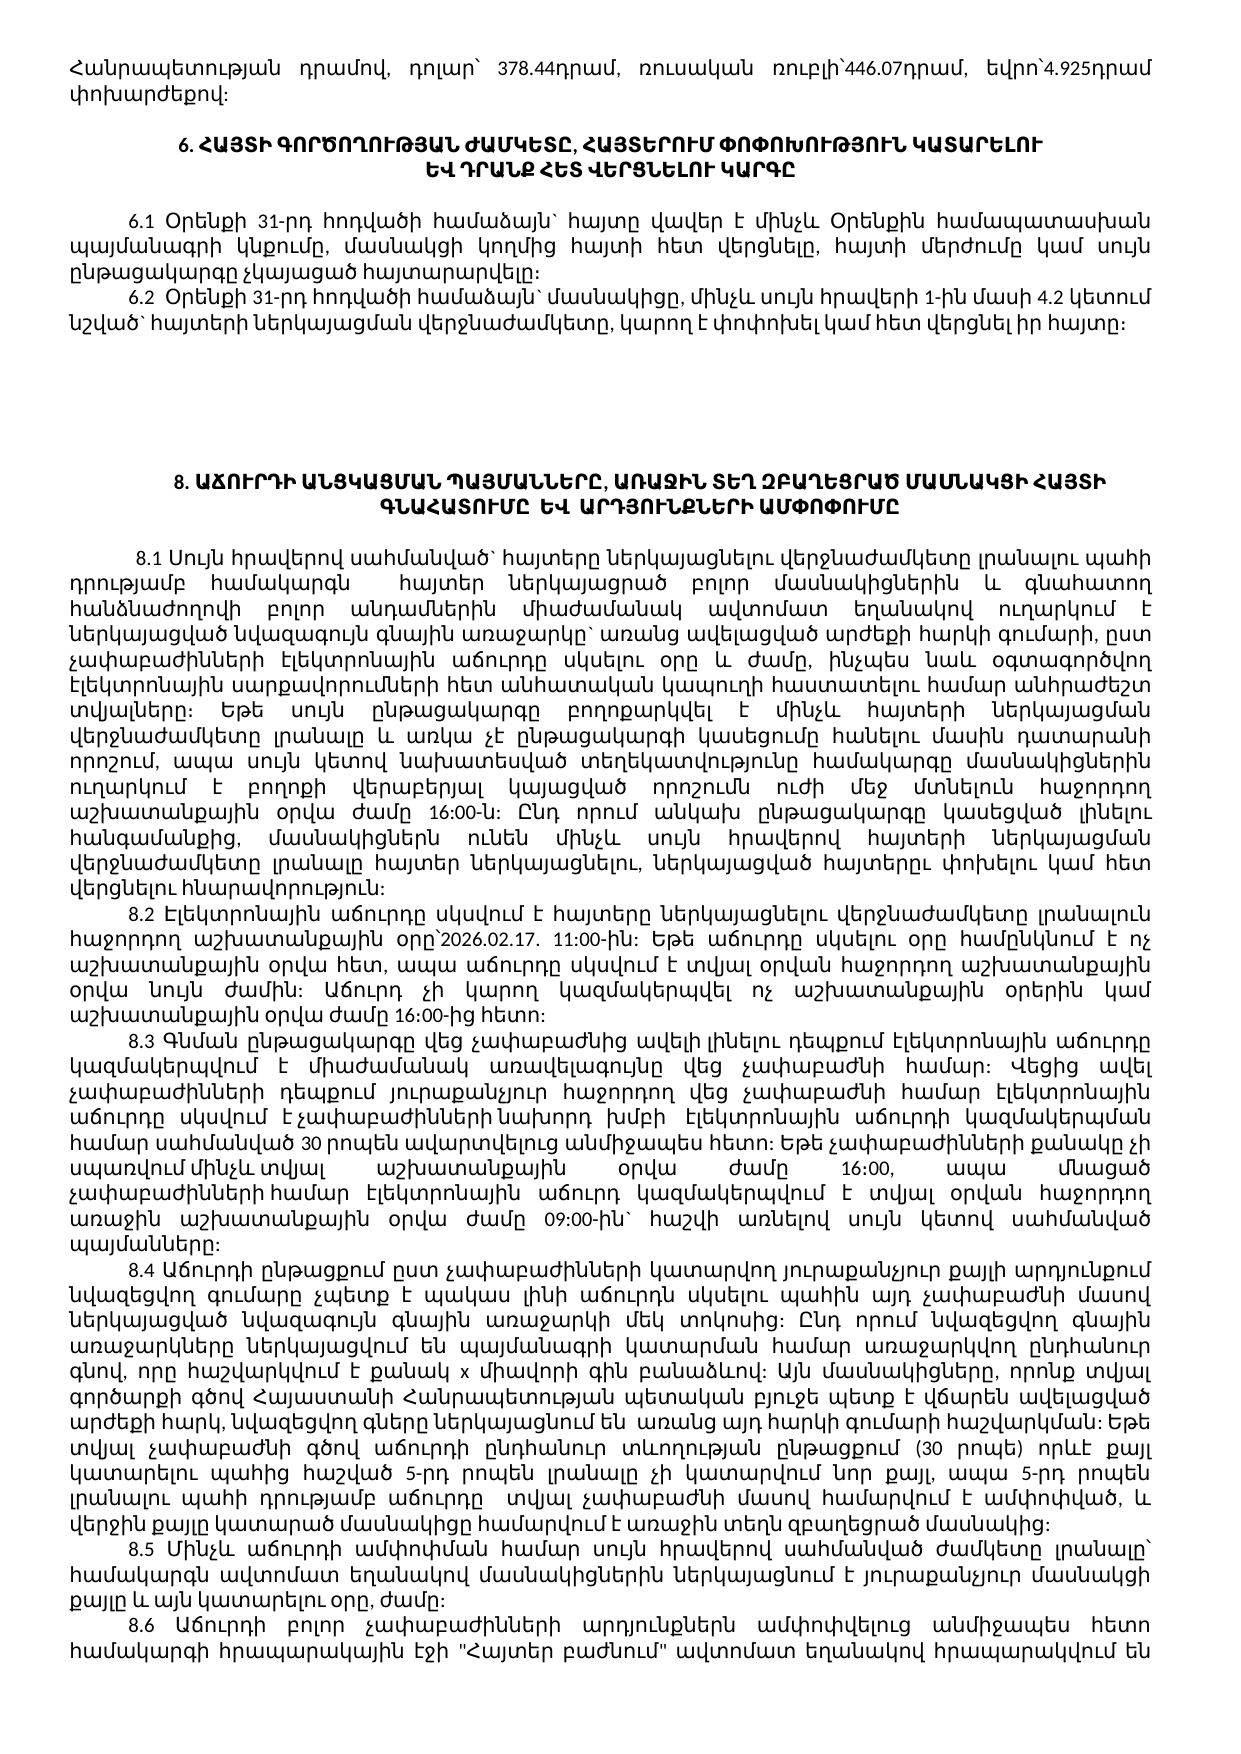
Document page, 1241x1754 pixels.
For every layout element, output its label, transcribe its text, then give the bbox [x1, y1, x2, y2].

text 8.1 Սույն հրավերով սահմանված` հայտերը ներկայացնելու վերջնաժամկետը լրանալու պահի դրությամբ համակարգն հայտեր ներկայացրած բոլոր մասնակիցներին և գնահատող հանձնաժողովի բոլոր անդամներին միաժամանակ ավտոմատ եղանակով ուղարկում է ներկայացված նվազագույն գնային առաջարկը` առանց ավելացված արժեքի հարկի գումարի, ըստ չափաբաժինների էլեկտրոնային աճուրդը սկսելու օրը և ժամը, ինչպես նաև օգտագործվող էլեկտրոնային սարքավորումների հետ անհատական կապուղի հաստատելու համար անհրաժեշտ տվյալները։ Եթե սույն ընթացակարգը բողոքարկվել է մինչև հայտերի ներկայացման վերջնաժամկետը լրանալը և առկա չէ ընթացակարգի կասեցումը հանելու մասին դատարանի որոշում, ապա սույն կետով նախատեսված տեղեկատվությունը համակարգը մասնակիցներին ուղարկում է բողոքի վերաբերյալ կայացված որոշումն ուժի մեջ մտնելուն հաջորդող աշխատանքային օրվա ժամը 16:00-ն: Ընդ որում անկախ ընթացակարգը կասեցված լինելու հանգամանքից, մասնակիցներն ունեն մինչև սույն հրավերով հայտերի ներկայացման վերջնաժամկետը լրանալը հայտեր ներկայացնելու, ներկայացված հայտերըւ փոխելու կամ հետ վերցնելու հնարավորություն: [69, 545, 1152, 901]
text 8.4 Աճուրդի ընթացքում ըստ չափաբաժինների կատարվող յուրաքանչյուր քայլի արդյունքում նվազեցվող գումարը չպետք է պակաս լինի աճուրդն սկսելու պահին այդ չափաբաժնի մասով ներկայացված նվազագույն գնային առաջարկի մեկ տոկոսից: Ընդ որում նվազեցվող գնային առաջարկները ներկայացվում են պայմանագրի կատարման համար առաջարկվող ընդհանուր գնով, որը հաշվարկվում է քանակ x միավորի գին բանաձևով: Այն մասնակիցները, որոնք տվյալ գործարքի գծով Հայաստանի Հանրապետության պետական բյուջե պետք է վճարեն ավելացված արժեքի հարկ, նվազեցվող գները ներկայացնում են առանց այդ հարկի գումարի հաշվարկման: Եթե տվյալ չափաբաժնի գծով աճուրդի ընդհանուր տևողության ընթացքում (30 րոպե) որևէ քայլ կատարելու պահից հաշված 5-րդ րոպեն լրանալը չի կատարվում նոր քայլ, ապա 5-րդ րոպեն լրանալու պահի դրությամբ աճուրդը տվյալ չափաբաժնի մասով համարվում է ամփոփված, և վերջին քայլը կատարած մասնակիցը համարվում է առաջին տեղն զբաղեցրած մասնակից: [69, 1257, 1152, 1536]
text 8.3 Գնման ընթացակարգը վեց չափաբաժնից ավելի լինելու դեպքում էլեկտրոնային աճուրդը կազմակերպվում է միաժամանակ առավելագույնը վեց չափաբաժնի համար: Վեցից ավել չափաբաժինների դեպքում յուրաքանչյուր հաջորդող վեց չափաբաժնի համար էլեկտրոնային աճուրդը սկսվում է չափաբաժինների նախորդ խմբի էլեկտրոնային աճուրդի կազմակերպման համար սահմանված 30 րոպեն ավարտվելուց անմիջապես հետո: Եթե չափաբաժինների քանակը չի սպառվում մինչև տվյալ աշխատանքային օրվա ժամը 16։00, ապա մնացած չափաբաժինների համար էլեկտրոնային աճուրդ կազմակերպվում է տվյալ օրվան հաջորդող առաջին աշխատանքային օրվա ժամը 09:00-ին` հաշվի առնելով սույն կետով սահմանված պայմանները: [69, 1028, 1152, 1257]
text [69, 1613, 1152, 1663]
text 6.1 Օրենքի 31-րդ հոդվածի համաձայն` հայտը վավեր է մինչև Օրենքին համապատասխան պայմանագրի կնքումը, մասնակցի կողմից հայտի հետ վերցնելը, հայտի մերժումը կամ սույն ընթացակարգը չկայացած հայտարարվելը։ [69, 208, 1152, 284]
text ԵՎ ԴՐԱՆՔ ՀԵՏ ՎԵՐՑՆԵԼՈՒ ԿԱՐԳԸ [69, 157, 1152, 183]
text 6. ՀԱՅՏԻ ԳՈՐԾՈՂՈՒԹՅԱՆ ԺԱՄԿԵՏԸ, ՀԱՅՏԵՐՈՒՄ ՓՈՓՈԽՈՒԹՅՈՒՆ ԿԱՏԱՐԵԼՈՒ [69, 132, 1152, 157]
text 8.5 Մինչև աճուրդի ամփոփման համար սույն հրավերով սահմանված ժամկետը լրանալը՝ համակարգն ավտոմատ եղանակով մասնակիցներին ներկայացնում է յուրաքանչյուր մասնակցի քայլը և այն կատարելու օրը, ժամը: [69, 1536, 1152, 1613]
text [69, 56, 1152, 106]
text ԳՆԱՀԱՏՈՒՄԸ ԵՎ ԱՐԴՅՈՒՆՔՆԵՐԻ ԱՄՓՈՓՈՒՄԸ [69, 494, 1152, 520]
text 6.2 Օրենքի 31-րդ հոդվածի համաձայն` մասնակիցը, մինչև սույն հրավերի 1-ին մասի 4.2 կետում նշված` հայտերի ներկայացման վերջնաժամկետը, կարող է փոփոխել կամ հետ վերցնել իր հայտը։ [69, 284, 1152, 335]
text 8.2 Էլեկտրոնային աճուրդը սկսվում է հայտերը ներկայացնելու վերջնաժամկետը լրանալուն հաջորդող աշխատանքային օրը՝2026.02.17. 11:00 -ին: Եթե աճուրդը սկսելու օրը համընկնում է ոչ աշխատանքային օրվա հետ, ապա աճուրդը սկսվում է տվյալ օրվան հաջորդող աշխատանքային օրվա նույն ժամին: Աճուրդ չի կարող կազմակերպվել ոչ աշխատանքային օրերին կամ աշխատանքային օրվա ժամը 16։00-ից հետո: [69, 901, 1152, 1028]
text 8. ԱՃՈՒՐԴԻ ԱՆՑԿԱՑՄԱՆ ՊԱՅՄԱՆՆԵՐԸ, ԱՌԱՋԻՆ ՏԵՂ ԶԲԱՂԵՑՐԱԾ ՄԱՍՆԱԿՑԻ ՀԱՅՏԻ [69, 469, 1152, 494]
